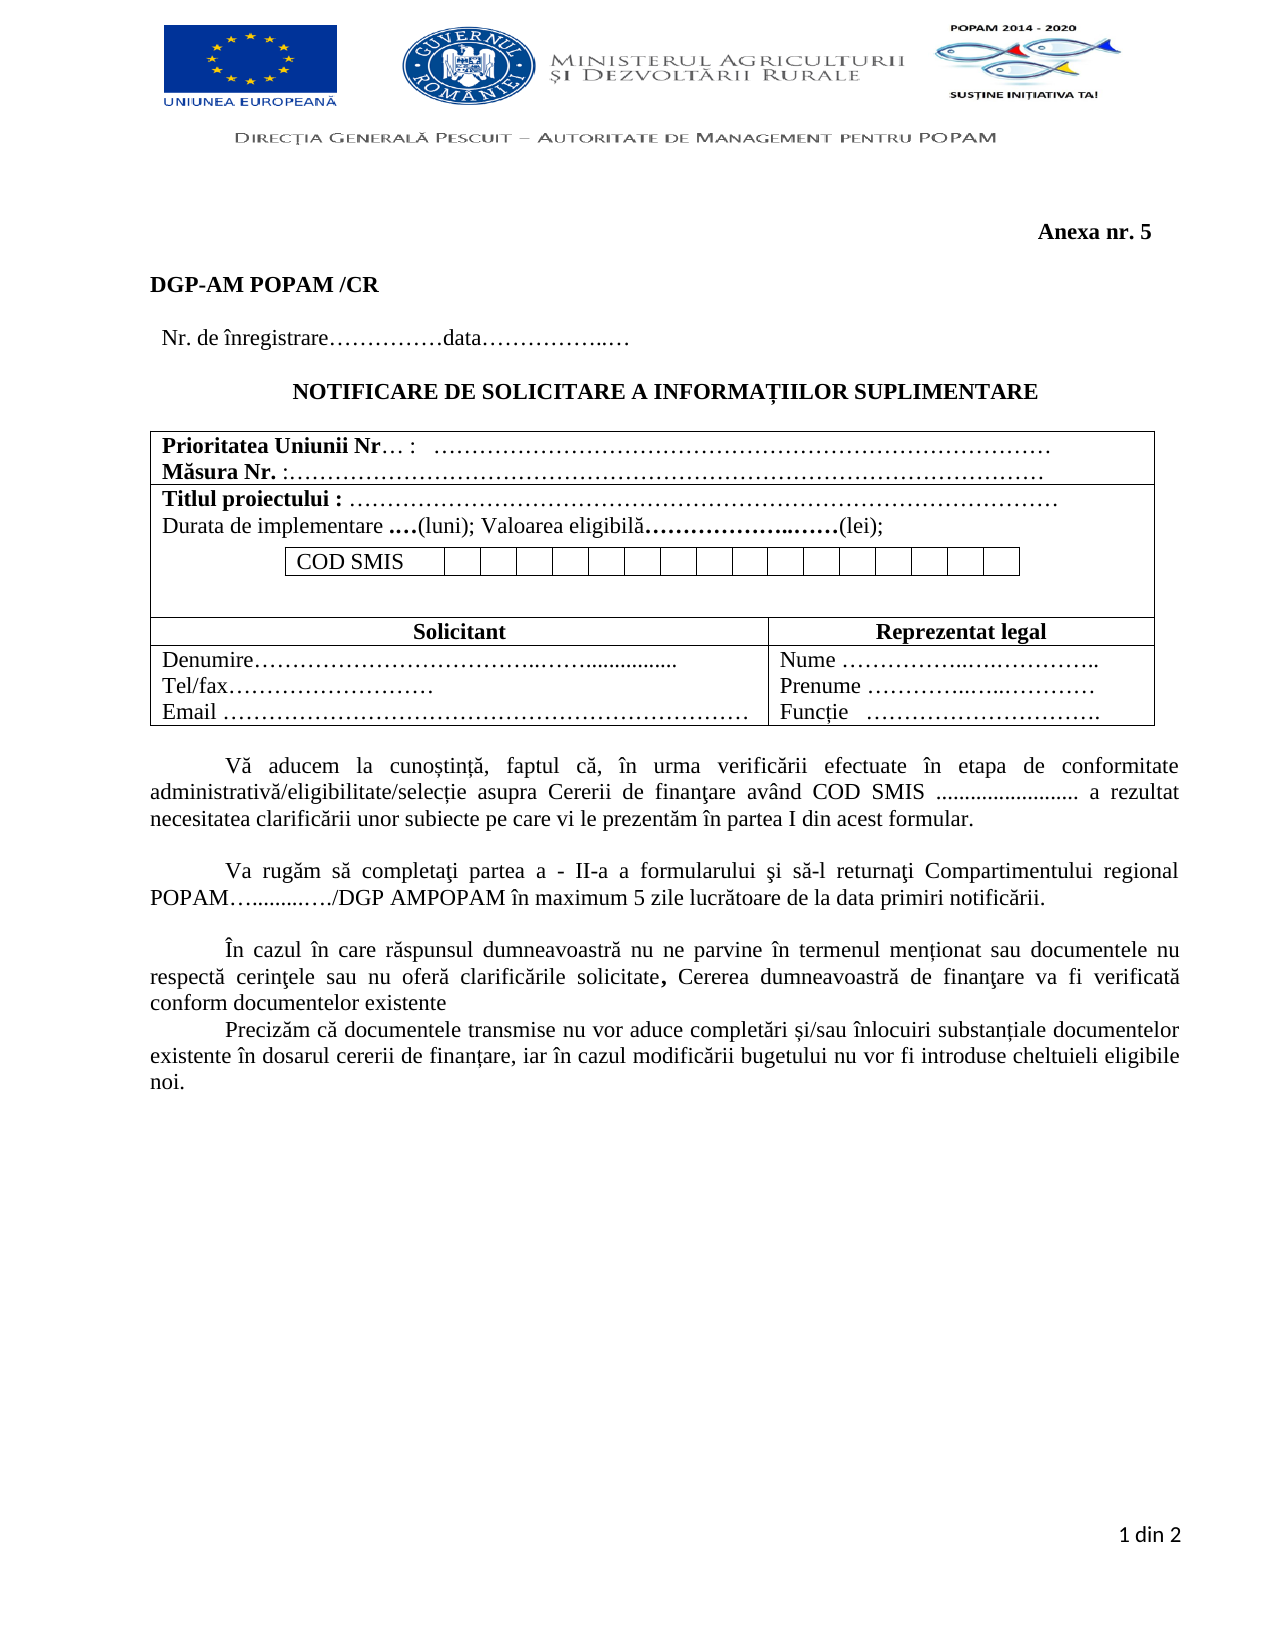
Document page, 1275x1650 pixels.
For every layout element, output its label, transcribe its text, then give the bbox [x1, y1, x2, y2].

picture [159, 23, 1125, 146]
table_cell Denumire………………………………..……................ Tel/fax……………………… Email …………………………………………………………… [151, 646, 768, 725]
text Vă aducem la cunoștință, faptul că, în urma verificării efectuate în etapa de conformitate administrativă/eligibilitate/selecție asupra Cererii de finanţare având COD SMIS ......................... a rezultat necesitatea clarificării unor subiecte pe care vi le prezentăm în partea I din acest formular. [150, 752, 1181, 831]
text Anexa nr. 5 [150, 218, 1151, 244]
table_cell Reprezentat legal [769, 618, 1154, 644]
table_header Prioritatea Uniunii Nr… : ……………………………………………………………………… Măsura Nr. :……………………………………………………………………………………… [151, 432, 1154, 484]
text În cazul în care răspunsul dumneavoastră nu ne parvine în termenul menționat sau documentele nu respectă cerinţele sau nu oferă clarificările solicitate, Cererea dumneavoastră de finanţare va fi verificată conform documentelor existente [150, 937, 1181, 1016]
text Va rugăm să completaţi partea a - II-a a formularului şi să-l returnaţi Compartimentului regional POPAM….........…./DGP AMPOPAM în maximum 5 zile lucrătoare de la data primiri notificării. [150, 857, 1181, 910]
table_cell Solicitant [151, 618, 768, 644]
table_cell Titlul proiectului : ………………………………………………………………………………… Durata de implementare .…(luni); Valoarea eligibilă………………..……(lei); [151, 485, 1154, 617]
text Precizăm că documentele transmise nu vor aduce completări și/sau înlocuiri substanțiale documentelor existente în dosarul cererii de finanțare, iar în cazul modificării bugetului nu vor fi introduse cheltuieli eligibile noi. [150, 1016, 1181, 1095]
text Nr. de înregistrare……………data……………..… [150, 323, 1181, 350]
table_cell Nume ……………..….………….. Prenume …………..…..………… Funcție …………………………. [769, 646, 1154, 725]
text DGP-AM POPAM /CR [150, 271, 1181, 297]
text NOTIFICARE DE SOLICITARE A INFORMAȚIILOR SUPLIMENTARE [150, 378, 1181, 404]
